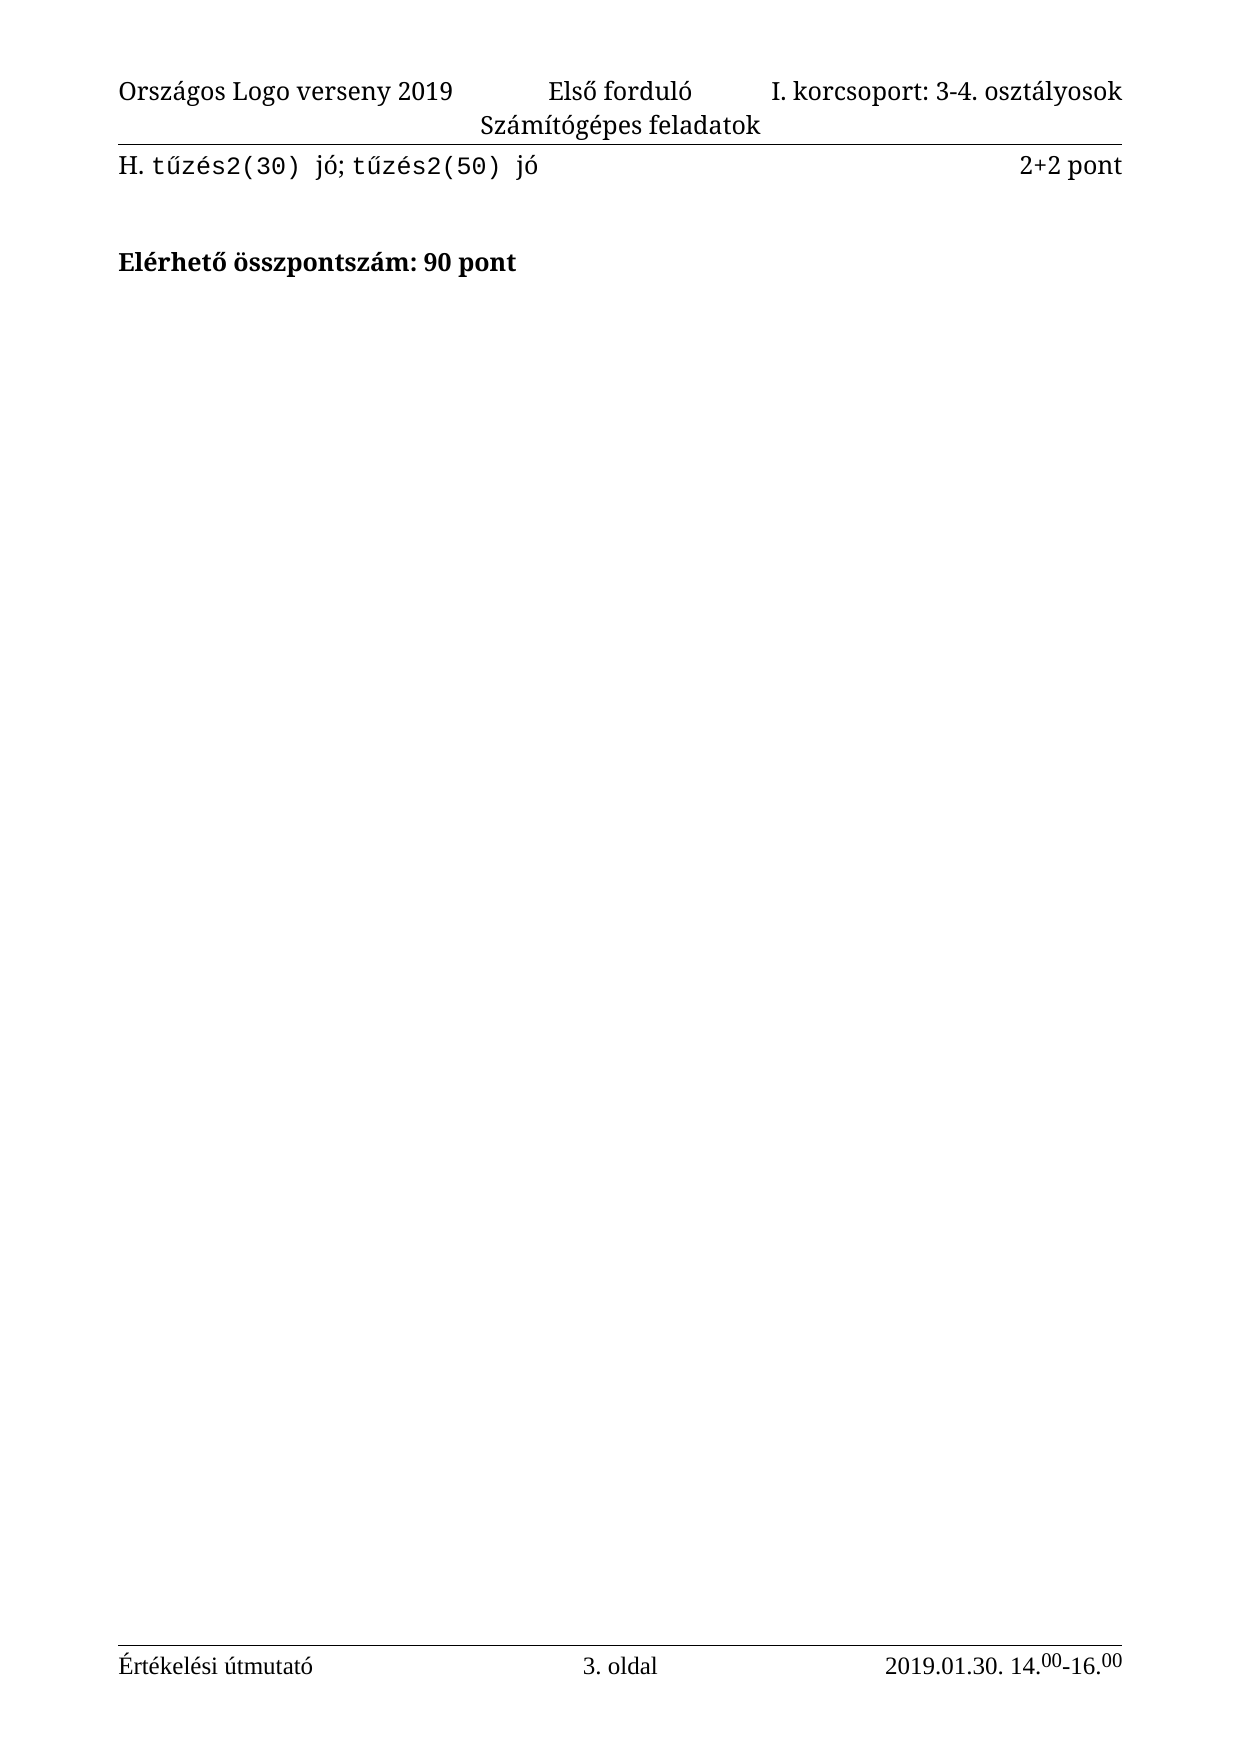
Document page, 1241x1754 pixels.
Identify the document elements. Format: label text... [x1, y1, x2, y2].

text Elérhető összpontszám: 90 pont [118, 244, 1122, 278]
text H. tűzés2(30) jó; tűzés2(50) jó 2+2 pont [118, 148, 1122, 182]
